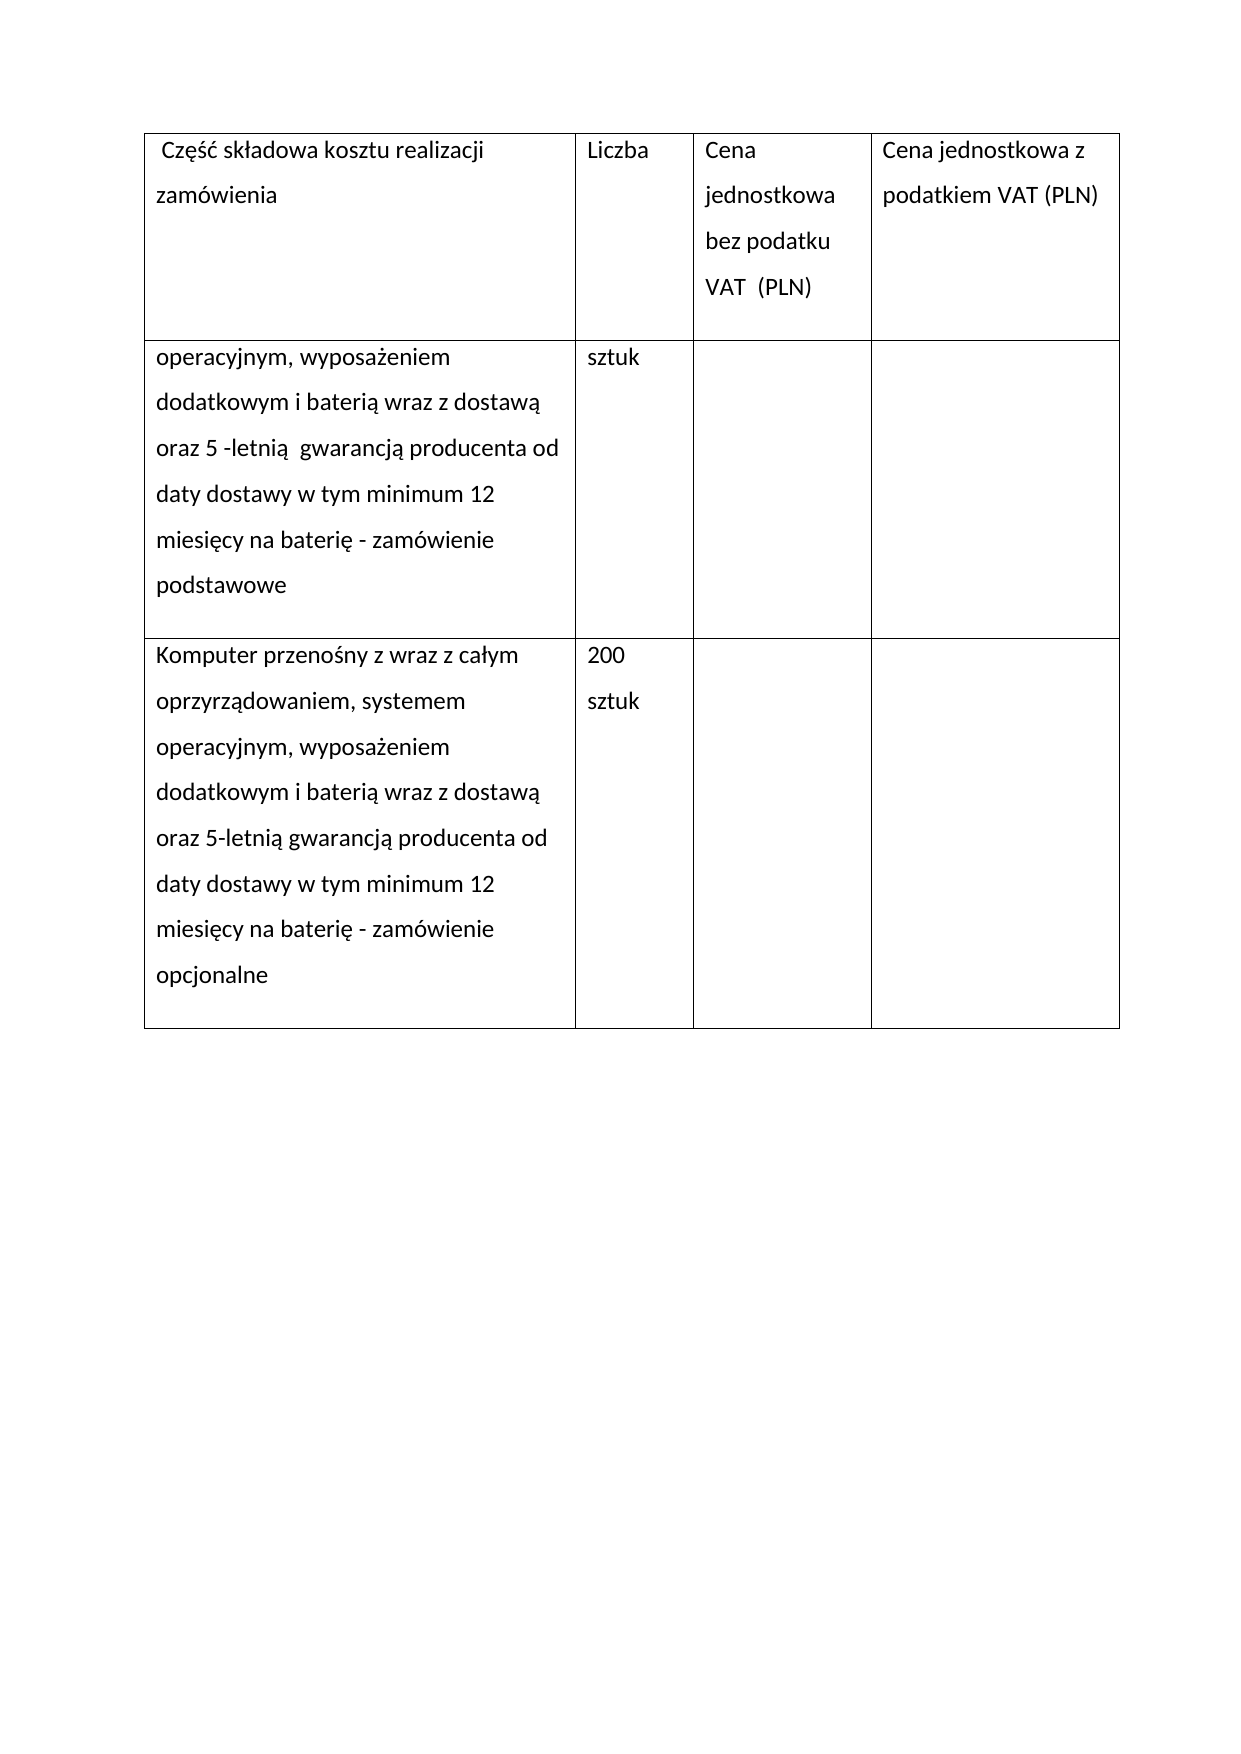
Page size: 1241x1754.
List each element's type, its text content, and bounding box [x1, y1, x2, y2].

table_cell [145, 341, 575, 638]
table_cell Komputer przenośny z wraz z całym oprzyrządowaniem, systemem operacyjnym, wyposażeniem dodatkowym i baterią wraz z dostawą oraz 5-letnią gwarancją producenta od daty dostawy w tym minimum 12 miesięcy na baterię - zamówienie opcjonalne [145, 639, 575, 1028]
table_header Cena jednostkowa bez podatku VAT (PLN) [694, 134, 871, 340]
table_header Część składowa kosztu realizacji zamówienia [145, 134, 575, 340]
table_cell [694, 341, 871, 638]
table_header Liczba [576, 134, 693, 340]
table_cell 200 sztuk [576, 639, 693, 1028]
table_cell [694, 639, 871, 1028]
table_header Cena jednostkowa z podatkiem VAT (PLN) [872, 134, 1119, 340]
table_cell 200 sztuk [576, 341, 693, 638]
table_cell [872, 639, 1119, 1028]
table_cell [872, 341, 1119, 638]
